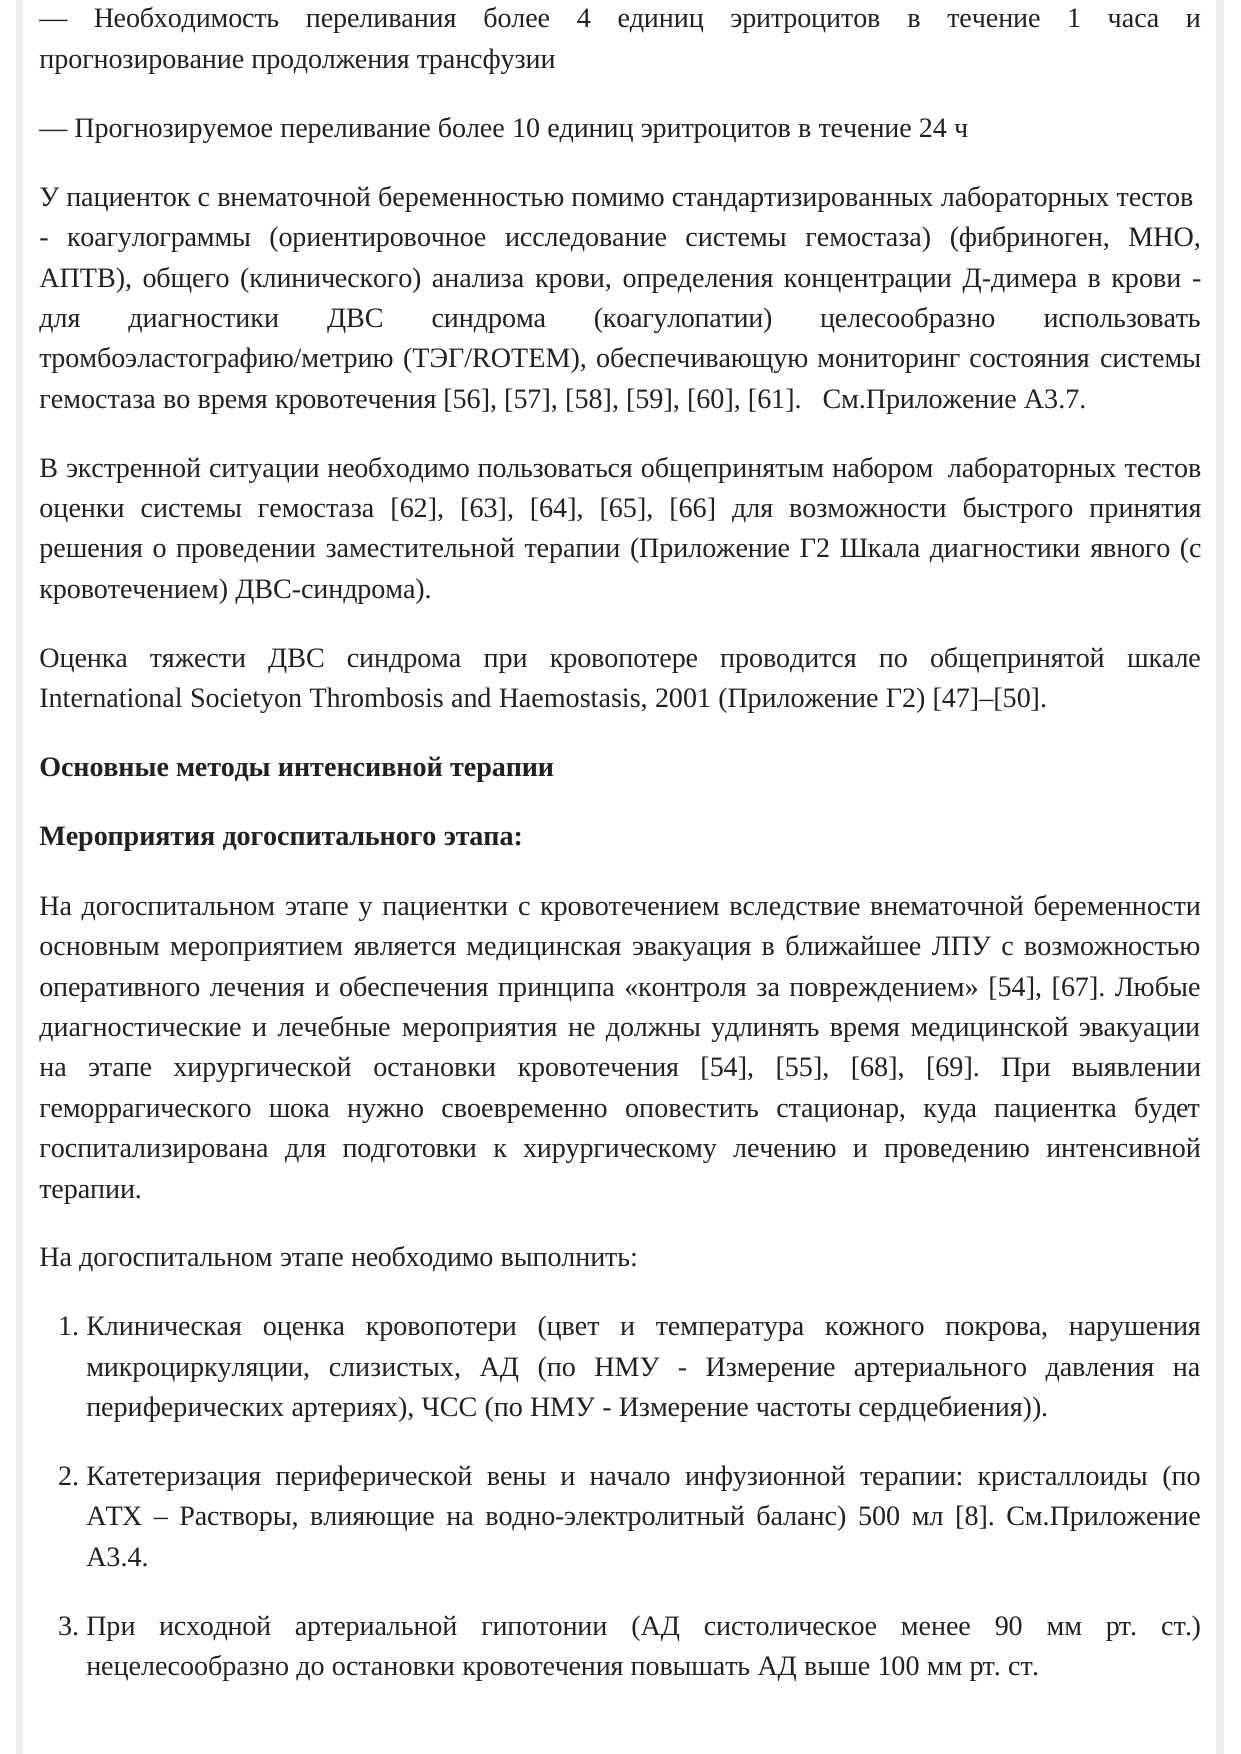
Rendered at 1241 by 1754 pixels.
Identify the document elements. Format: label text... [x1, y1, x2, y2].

text На догоспитальном этапе у пациентки с кровотечением вследствие внематочной беременности основным мероприятием является медицинская эвакуация в ближайшее ЛПУ с возможностью оперативного лечения и обеспечения принципа «контроля за повреждением» [54], [67]. Любые диагностические и лечебные мероприятия не должны удлинять время медицинской эвакуации на этапе хирургической остановки кровотечения [54], [55], [68], [69]. При выявлении геморрагического шока нужно своевременно оповестить стационар, куда пациентка будет госпитализирована для подготовки к хирургическому лечению и проведению интенсивной терапии. [39, 889, 1201, 1204]
text В экстренной ситуации необходимо пользоваться общепринятым набором лабораторных тестов оценки системы гемостаза [62], [63], [64], [65], [66] для возможности быстрого принятия решения о проведении заместительной терапии (Приложение Г2 Шкала диагностики явного (с кровотечением) ДВС-синдрома). [39, 451, 1201, 604]
list Катетеризация периферической вены и начало инфузионной терапии: кристаллоиды (по АТХ – Растворы, влияющие на водно-электролитный баланс) 500 мл [8]. См.Приложение А3.4. [58, 1459, 1201, 1572]
text У пациенток с внематочной беременностью помимо стандартизированных лабораторных тестов [39, 179, 1236, 212]
text На догоспитальном этапе необходимо выполнить: [39, 1241, 1236, 1273]
text Оценка тяжести ДВС синдрома при кровопотере проводится по общепринятой шкале International Societyon Thrombosis and Haemostasis, 2001 (Приложение Г2) [47]–[50]. [39, 641, 1201, 714]
list Клиническая оценка кровопотери (цвет и температура кожного покрова, нарушения микроциркуляции, слизистых, АД (по НМУ - Измерение артериального давления на периферических артериях), ЧСС (по НМУ - Измерение частоты сердцебиения)). [58, 1309, 1201, 1423]
text - коагулограммы (ориентировочное исследование системы гемостаза) (фибриноген, МНО, АПТВ), общего (клинического) анализа крови, определения концентрации Д-димера в крови - для диагностики ДВС синдрома (коагулопатии) целесообразно использовать тромбоэластографию/метрию (ТЭГ/ROTEM), обеспечивающую мониторинг состояния системы гемостаза во время кровотечения [56], [57], [58], [59], [60], [61]. См.Приложение А3.7. [39, 220, 1201, 414]
list Необходимость переливания более 4 единиц эритроцитов в течение 1 часа и прогнозирование продолжения трансфузии [39, 1, 1201, 74]
list Прогнозируемое переливание более 10 единиц эритроцитов в течение 24 ч [39, 111, 1236, 143]
list При исходной артериальной гипотонии (АД систолическое менее 90 мм рт. ст.) нецелесообразно до остановки кровотечения повышать АД выше 100 мм рт. ст. [58, 1609, 1201, 1682]
subtitle Основные методы интенсивной терапии Мероприятия догоспитального этапа: [39, 750, 727, 851]
